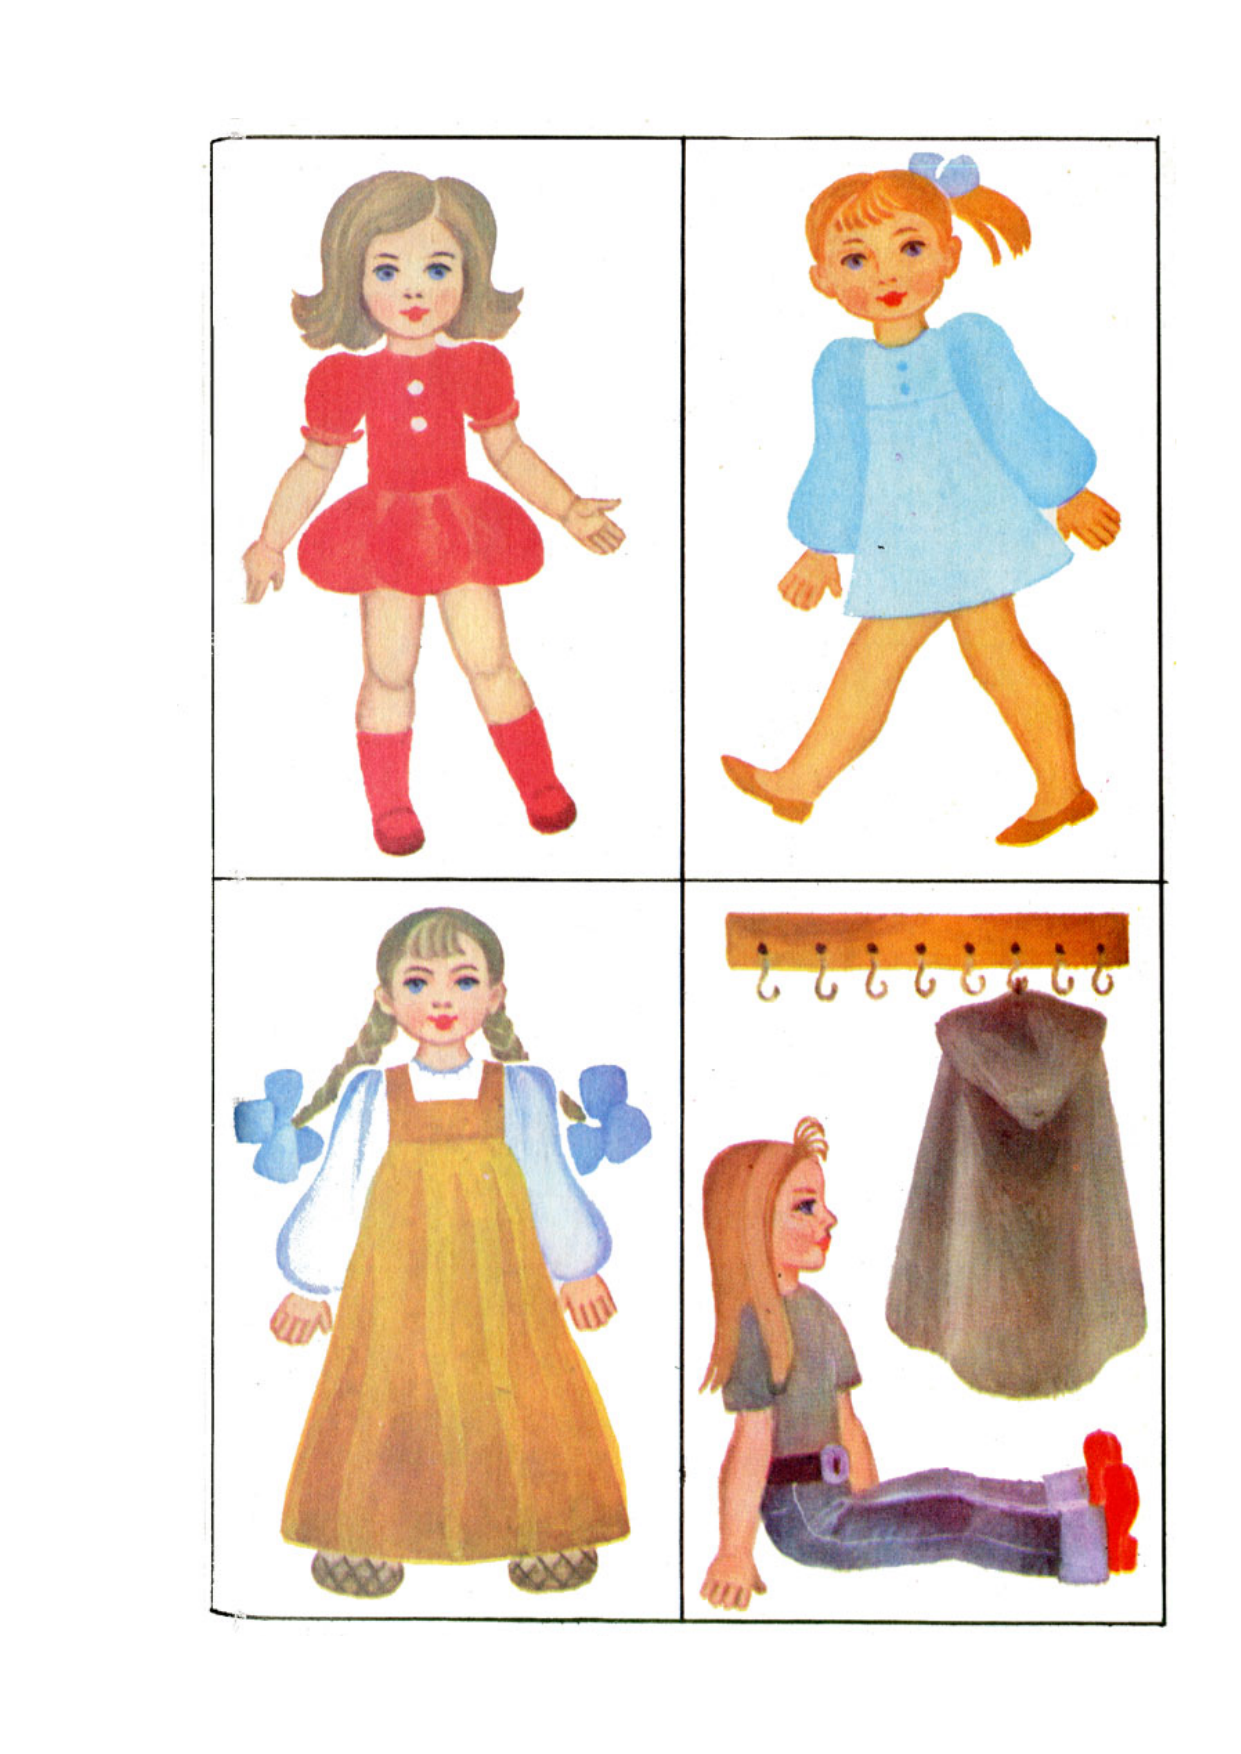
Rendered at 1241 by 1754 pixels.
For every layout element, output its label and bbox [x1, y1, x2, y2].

picture [177, 118, 1177, 1636]
